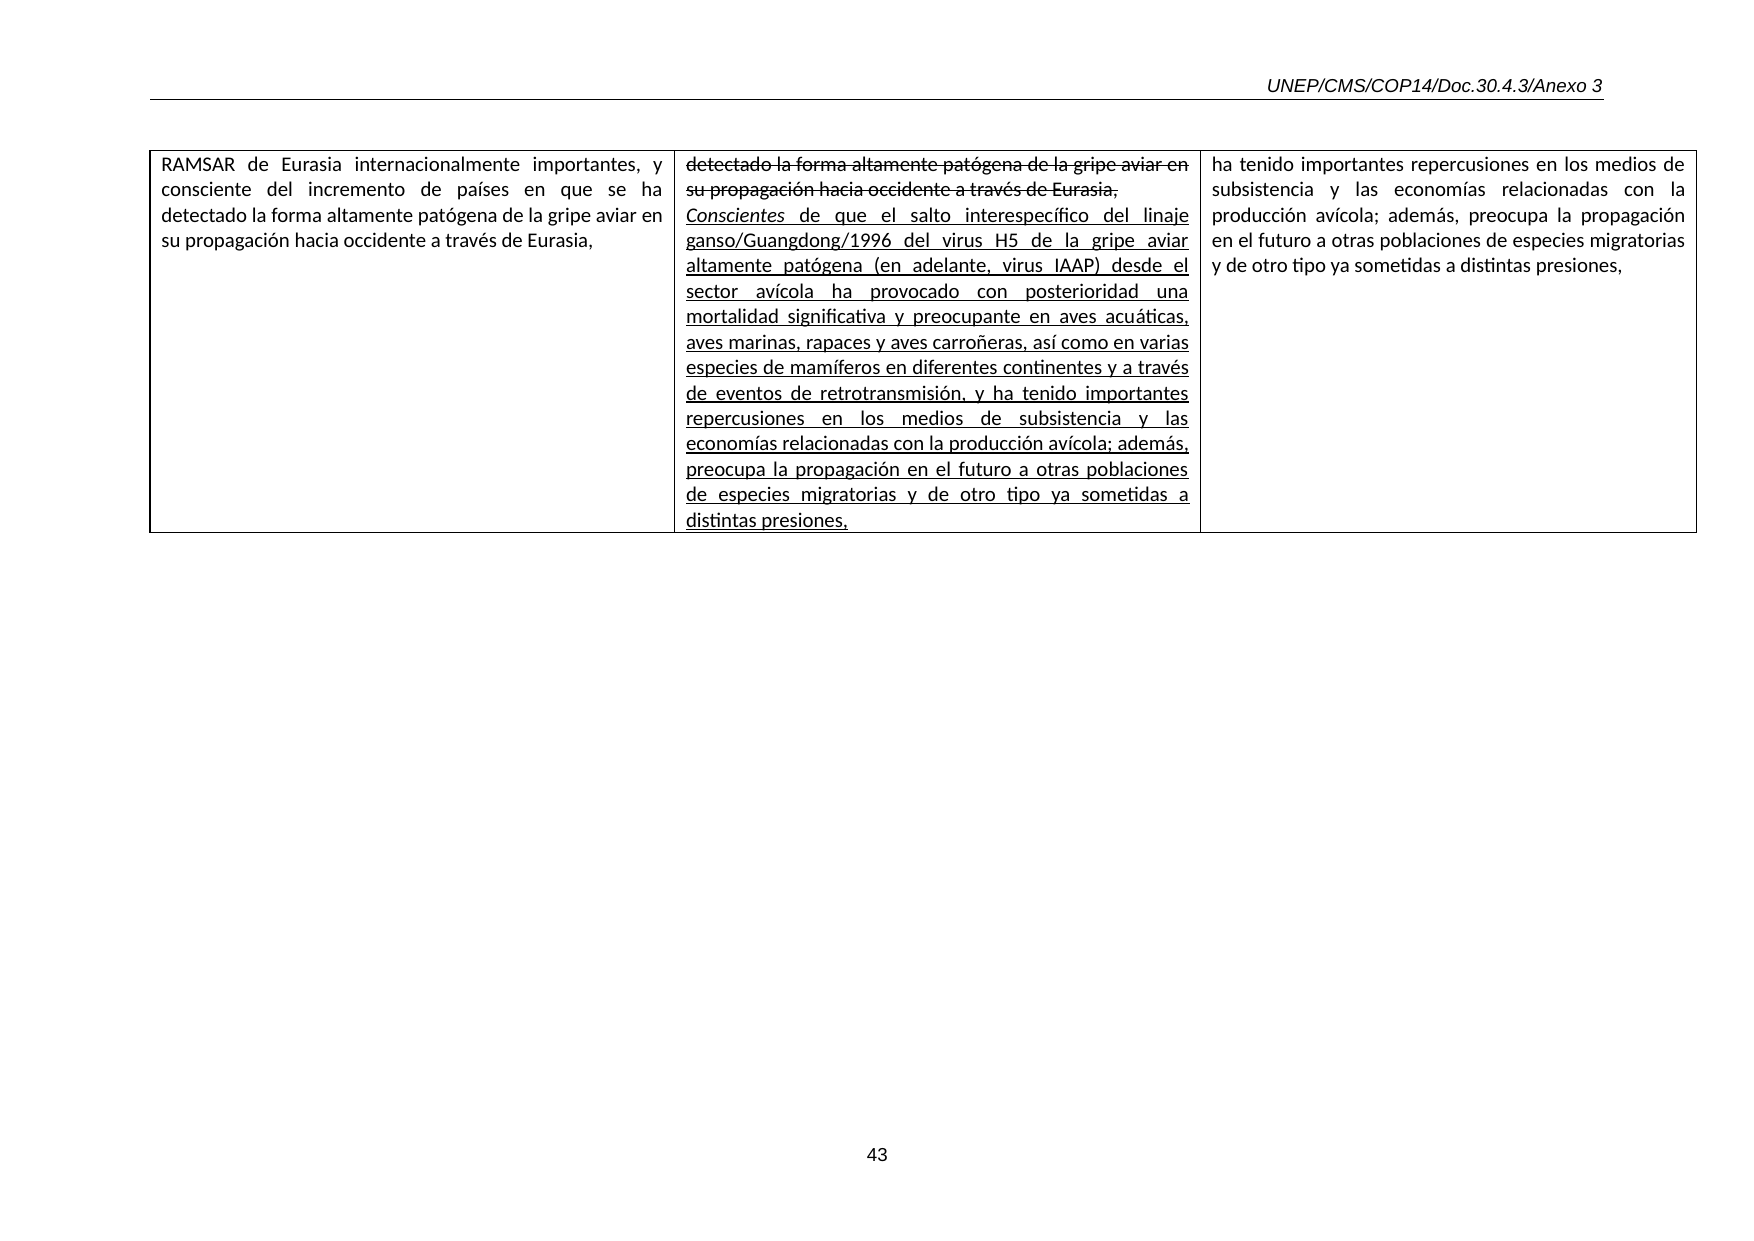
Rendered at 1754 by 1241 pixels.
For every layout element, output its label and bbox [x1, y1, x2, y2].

table_cell [151, 151, 674, 532]
table_cell [1201, 151, 1696, 532]
table_cell [675, 151, 1200, 532]
